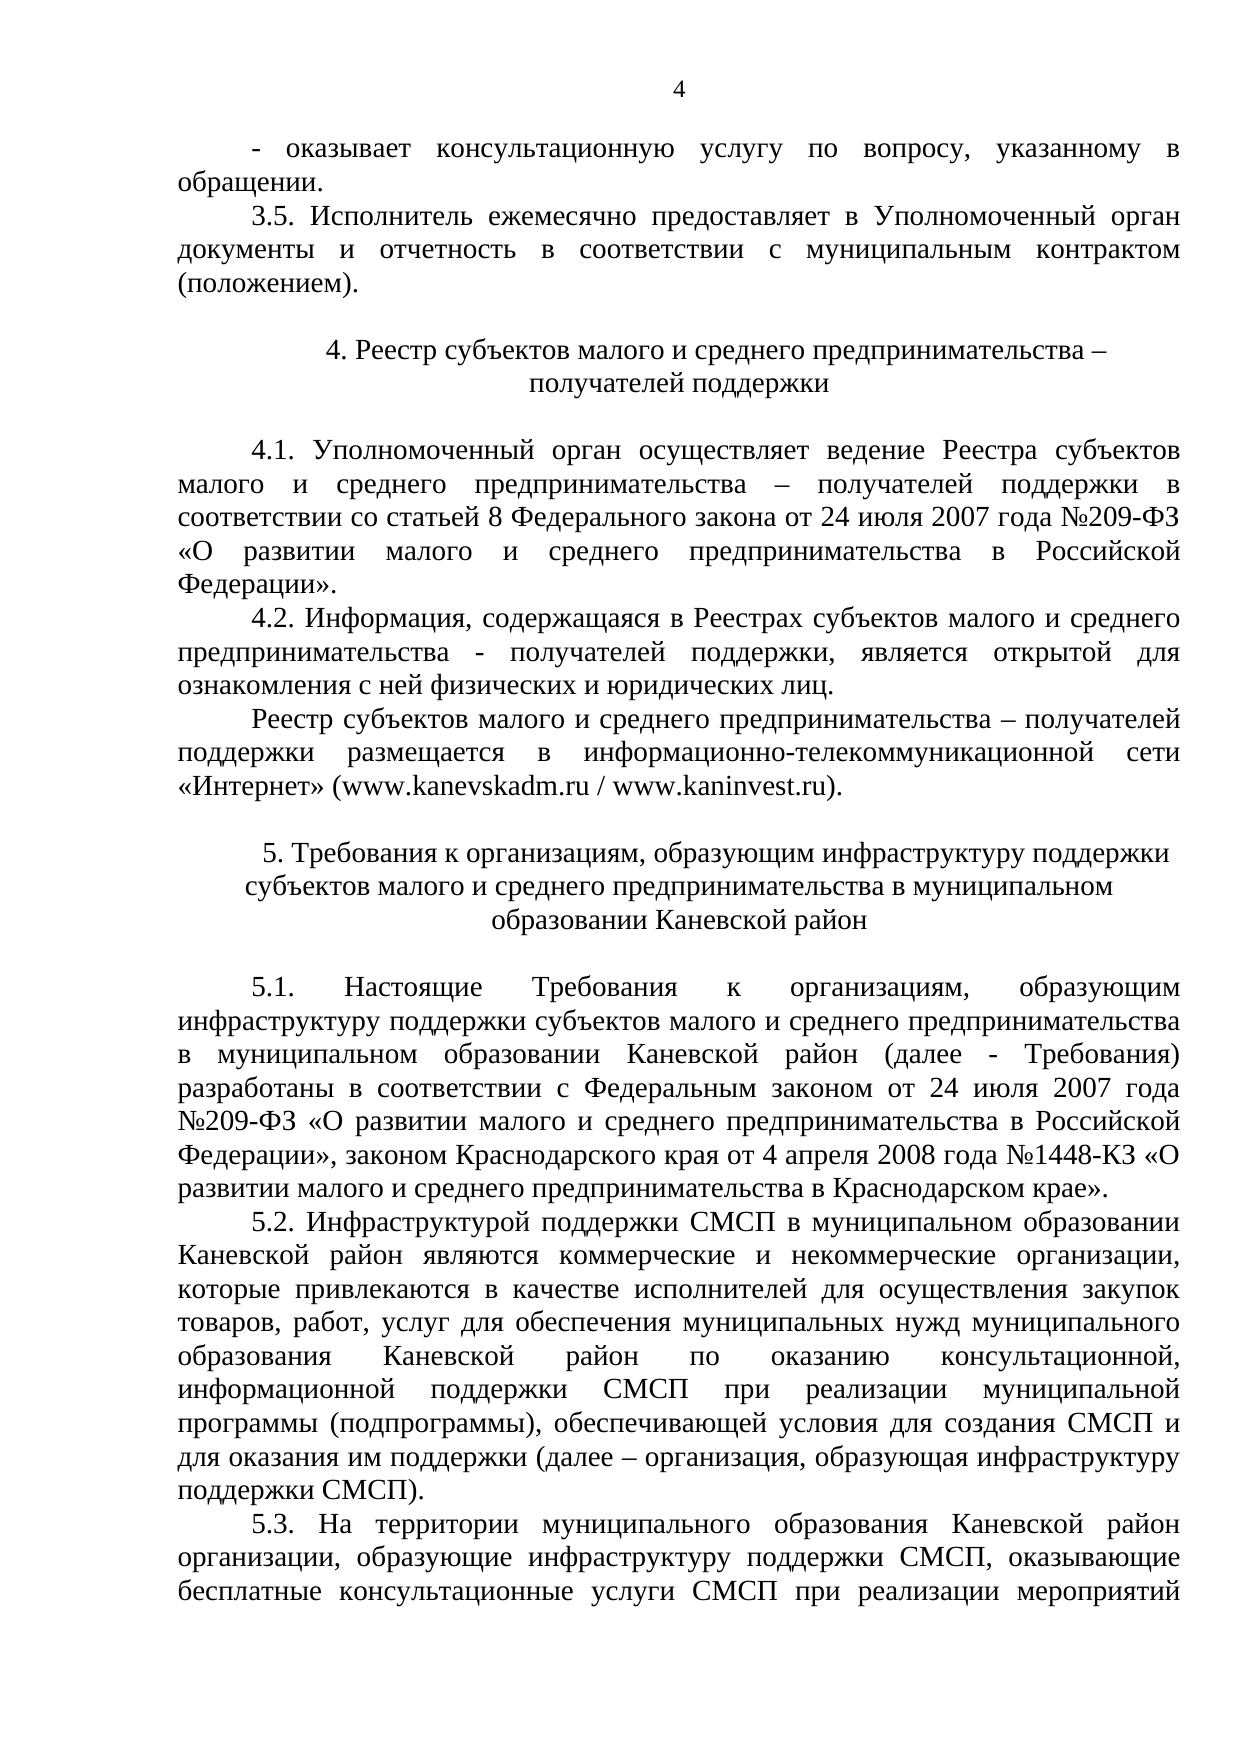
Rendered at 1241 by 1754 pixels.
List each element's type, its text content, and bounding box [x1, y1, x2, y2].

text 5. Требования к организациям, образующим инфраструктуру поддержки субъектов малого и среднего предпринимательства в муниципальном образовании Каневской район [177, 835, 1181, 936]
text 4.1. Уполномоченный орган осуществляет ведение Реестра субъектов малого и среднего предпринимательства – получателей поддержки в соответствии со статьей 8 Федерального закона от 24 июля 2007 года №209-ФЗ «О развитии малого и среднего предпринимательства в Российской Федерации». [177, 432, 1181, 600]
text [177, 1506, 1181, 1606]
text 5.2. Инфраструктурой поддержки СМСП в муниципальном образовании Каневской район являются коммерческие и некоммерческие организации, которые привлекаются в качестве исполнителей для осуществления закупок товаров, работ, услуг для обеспечения муниципальных нужд муниципального образования Каневской район по оказанию консультационной, информационной поддержки СМСП при реализации муниципальной программы (подпрограммы), обеспечивающей условия для создания СМСП и для оказания им поддержки (далее – организация, образующая инфраструктуру поддержки СМСП). [177, 1204, 1181, 1506]
text 3.5. Исполнитель ежемесячно предоставляет в Уполномоченный орган документы и отчетность в соответствии с муниципальным контрактом (положением). [177, 198, 1181, 298]
text 4. Реестр субъектов малого и среднего предпринимательства – получателей поддержки [177, 332, 1181, 399]
text Реестр субъектов малого и среднего предпринимательства – получателей поддержки размещается в информационно-телекоммуникационной сети «Интернет» (www.kanevskadm.ru / www.kaninvest.ru). [177, 701, 1181, 801]
text 5.1. Настоящие Требования к организациям, образующим инфраструктуру поддержки субъектов малого и среднего предпринимательства в муниципальном образовании Каневской район (далее - Требования) разработаны в соответствии с Федеральным законом от 24 июля 2007 года №209-ФЗ «О развитии малого и среднего предпринимательства в Российской Федерации», законом Краснодарского края от 4 апреля 2008 года №1448-КЗ «О развитии малого и среднего предпринимательства в Краснодарском крае». [177, 969, 1181, 1204]
text - оказывает консультационную услугу по вопросу, указанному в обращении. [177, 131, 1181, 198]
text 4.2. Информация, содержащаяся в Реестрах субъектов малого и среднего предпринимательства - получателей поддержки, является открытой для ознакомления с ней физических и юридических лиц. [177, 600, 1181, 701]
